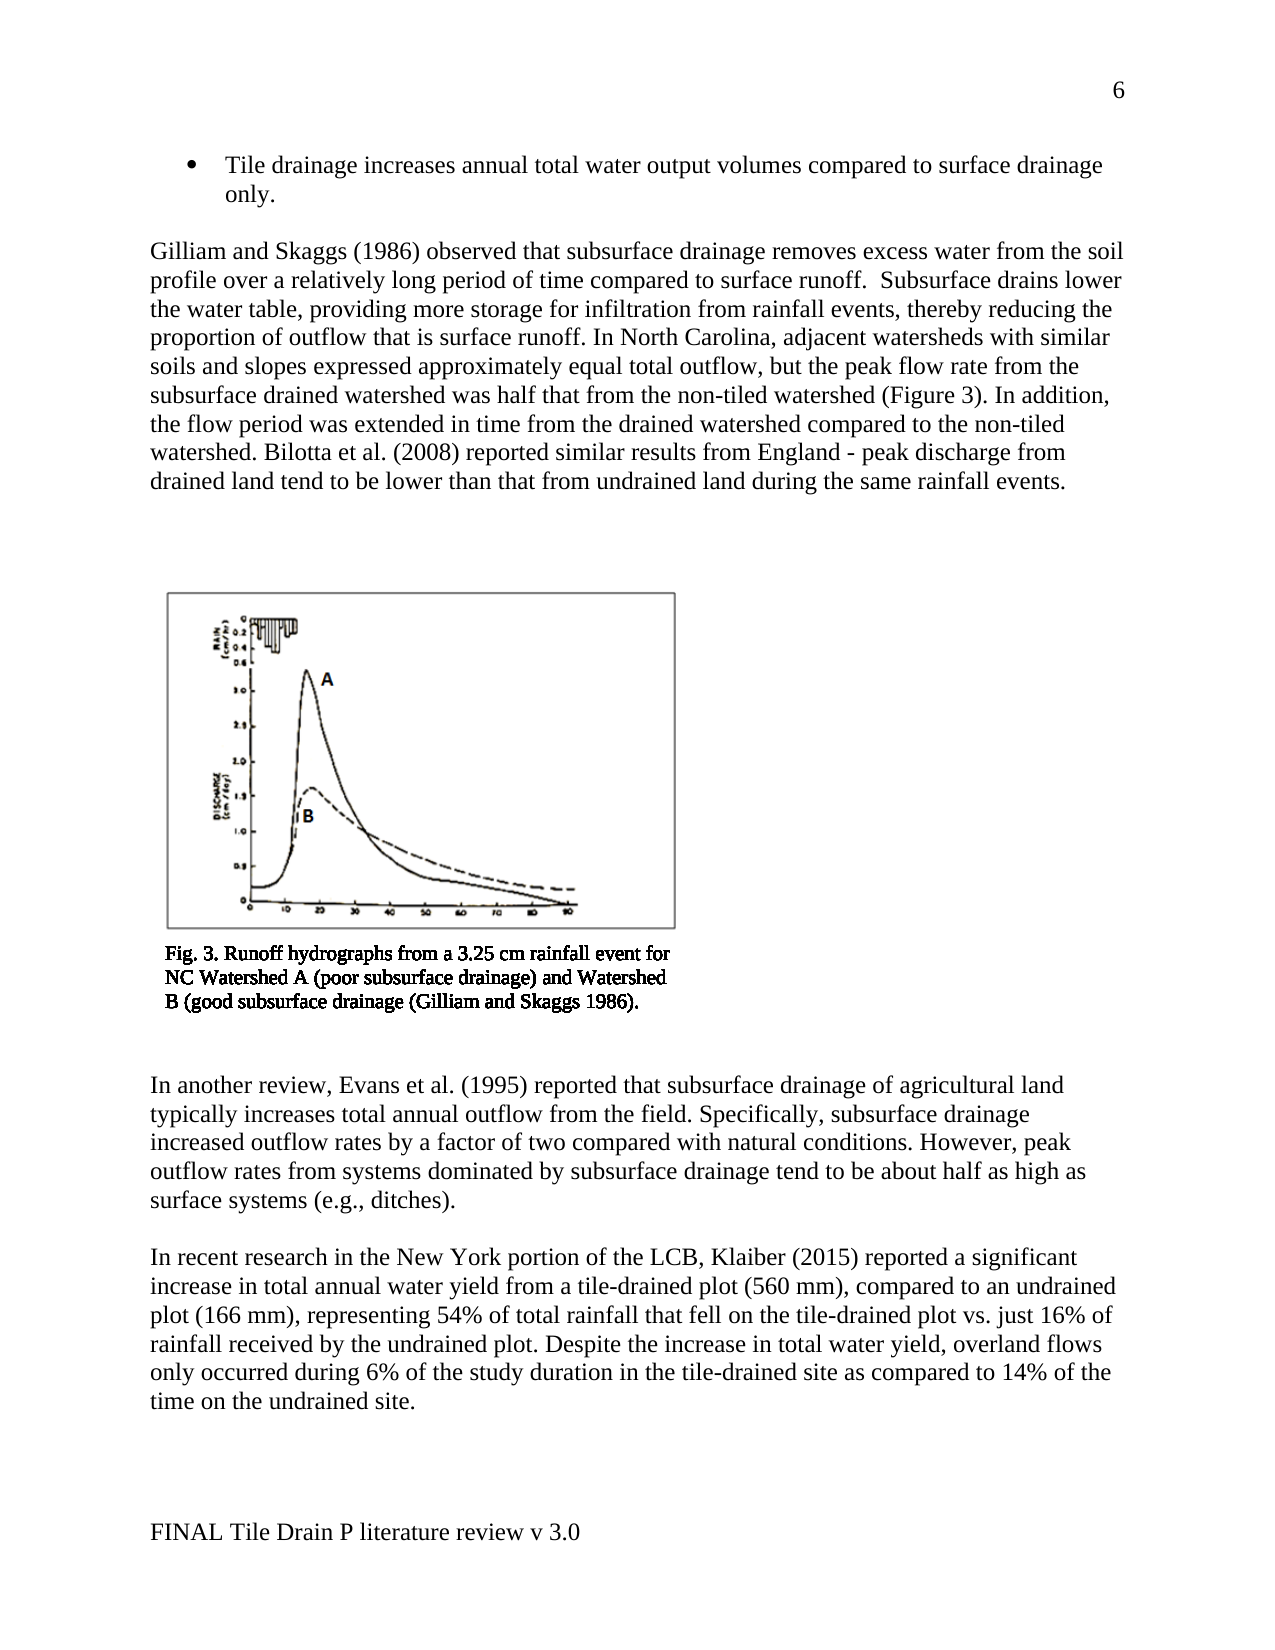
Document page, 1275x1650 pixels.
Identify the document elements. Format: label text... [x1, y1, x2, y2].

text In recent research in the New York portion of the LCB, Klaiber (2015) reported a significant increase in total annual water yield from a tile-drained plot (560 mm), compared to an undrained plot (166 mm), representing 54% of total rainfall that fell on the tile-drained plot vs. just 16% of rainfall received by the undrained plot. Despite the increase in total water yield, overland flows only occurred during 6% of the study duration in the tile-drained site as compared to 14% of the time on the undrained site. [150, 1242, 1125, 1415]
text Gilliam and Skaggs (1986) observed that subsurface drainage removes excess water from the soil profile over a relatively long period of time compared to surface runoff. Subsurface drains lower the water table, providing more storage for infiltration from rainfall events, thereby reducing the proportion of outflow that is surface runoff. In North Carolina, adjacent watersheds with similar soils and slopes expressed approximately equal total outflow, but the peak flow rate from the subsurface drained watershed was half that from the non-tiled watershed (Figure 3). In addition, the flow period was extended in time from the drained watershed compared to the non-tiled watershed. Bilotta et al. (2008) reported similar results from England - peak discharge from drained land tend to be lower than that from undrained land during the same rainfall events. [150, 236, 1125, 495]
text In another review, Evans et al. (1995) reported that subsurface drainage of agricultural land typically increases total annual outflow from the field. Specifically, subsurface drainage increased outflow rates by a factor of two compared with natural conditions. However, peak outflow rates from systems dominated by subsurface drainage tend to be about half as high as surface systems (e.g., ditches). [150, 1070, 1125, 1214]
picture [150, 581, 698, 946]
list Tile drainage increases annual total water output volumes compared to surface drainage only. [187, 150, 1125, 207]
